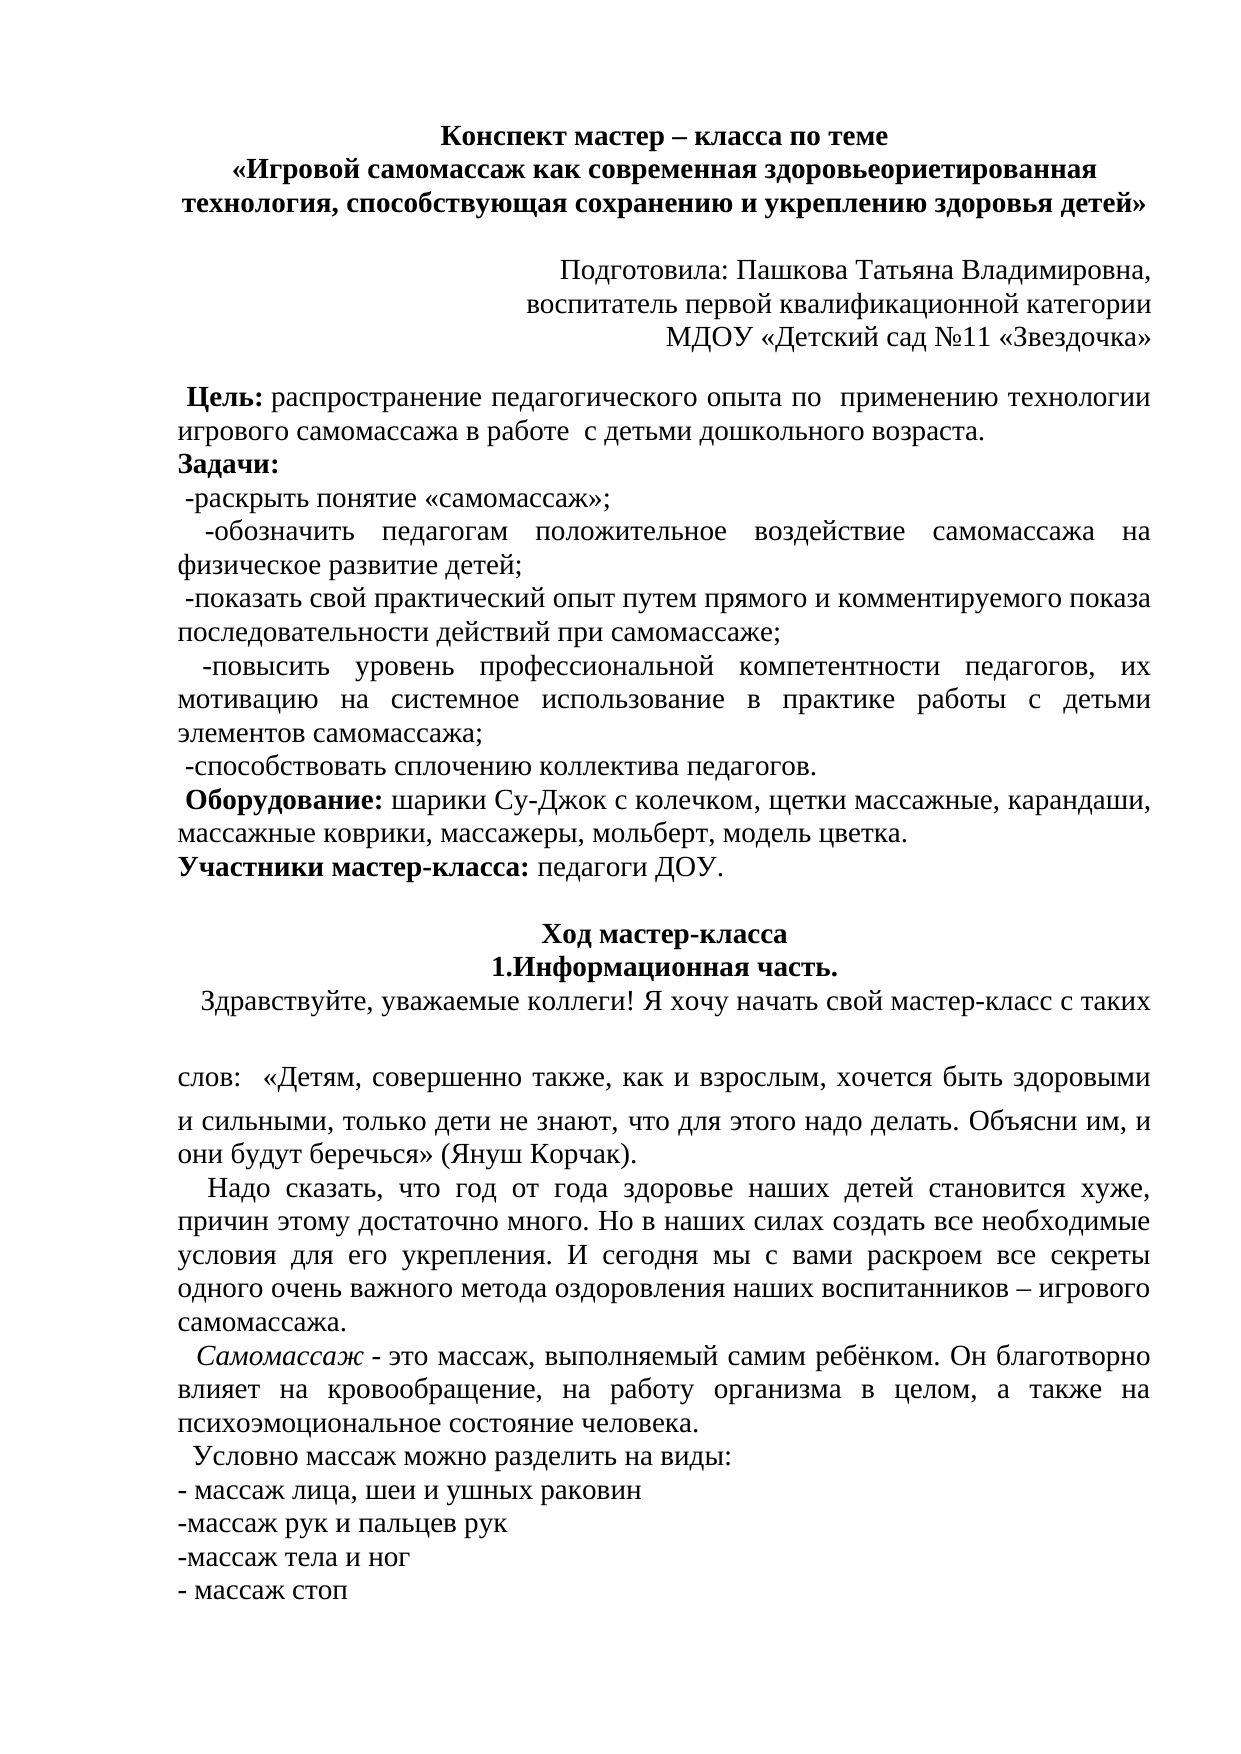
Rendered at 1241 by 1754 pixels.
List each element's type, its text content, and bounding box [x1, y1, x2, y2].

text Конспект мастер – класса по теме [177, 118, 1152, 152]
text -массаж тела и ног [177, 1539, 1152, 1572]
text -раскрыть понятие «самомассаж»; [177, 480, 1152, 513]
text Самомассаж - это массаж, выполняемый самим ребёнком. Он благотворно влияет на кровообращение, на работу организма в целом, а также на психоэмоциональное состояние человека. [177, 1338, 1152, 1438]
text -обозначить педагогам положительное воздействие самомассажа на физическое развитие детей; [177, 513, 1152, 581]
text Цель: распространение педагогического опыта по применению технологии игрового самомассажа в работе с детьми дошкольного возраста. [177, 379, 1152, 446]
text - массаж стоп [177, 1572, 1152, 1606]
text Условно массаж можно разделить на виды: [177, 1438, 1152, 1472]
text -способствовать сплочению коллектива педагогов. [177, 748, 1152, 782]
text 1.Информационная часть. [177, 949, 1152, 983]
text -повысить уровень профессиональной компетентности педагогов, их мотивацию на системное использование в практике работы с детьми элементов самомассажа; [177, 648, 1152, 748]
text -показать свой практический опыт путем прямого и комментируемого показа последовательности действий при самомассаже; [177, 581, 1152, 648]
text Подготовила: Пашкова Татьяна Владимировна, [177, 252, 1152, 286]
text - массаж лица, шеи и ушных раковин [177, 1472, 1152, 1505]
text Ход мастер-класса [177, 916, 1152, 949]
text Надо сказать, что год от года здоровье наших детей становится хуже, причин этому достаточно много. Но в наших силах создать все необходимые условия для его укрепления. И сегодня мы с вами раскроем все секреты одного очень важного метода оздоровления наших воспитанников – игрового самомассажа. [177, 1170, 1152, 1338]
text Участники мастер-класса: педагоги ДОУ. [177, 849, 1152, 882]
text МДОУ «Детский сад №11 «Звездочка» [177, 319, 1152, 353]
text воспитатель первой квалификационной категории [177, 286, 1152, 319]
text -массаж рук и пальцев рук [177, 1505, 1152, 1539]
text «Игровой самомассаж как современная здоровьеориетированная технология, способствующая сохранению и укреплению здоровья детей» [177, 152, 1152, 219]
text Здравствуйте, уважаемые коллеги! Я хочу начать свой мастер-класс с таких слов: «Детям, совершенно также, как и взрослым, хочется быть здоровыми и сильными, только дети не знают, что для этого надо делать. Объясни им, и они будут беречься» (Януш Корчак). [177, 983, 1152, 1170]
text Задачи: [177, 446, 1152, 480]
text Оборудование: шарики Су-Джок с колечком, щетки массажные, карандаши, массажные коврики, массажеры, мольберт, модель цветка. [177, 782, 1152, 849]
